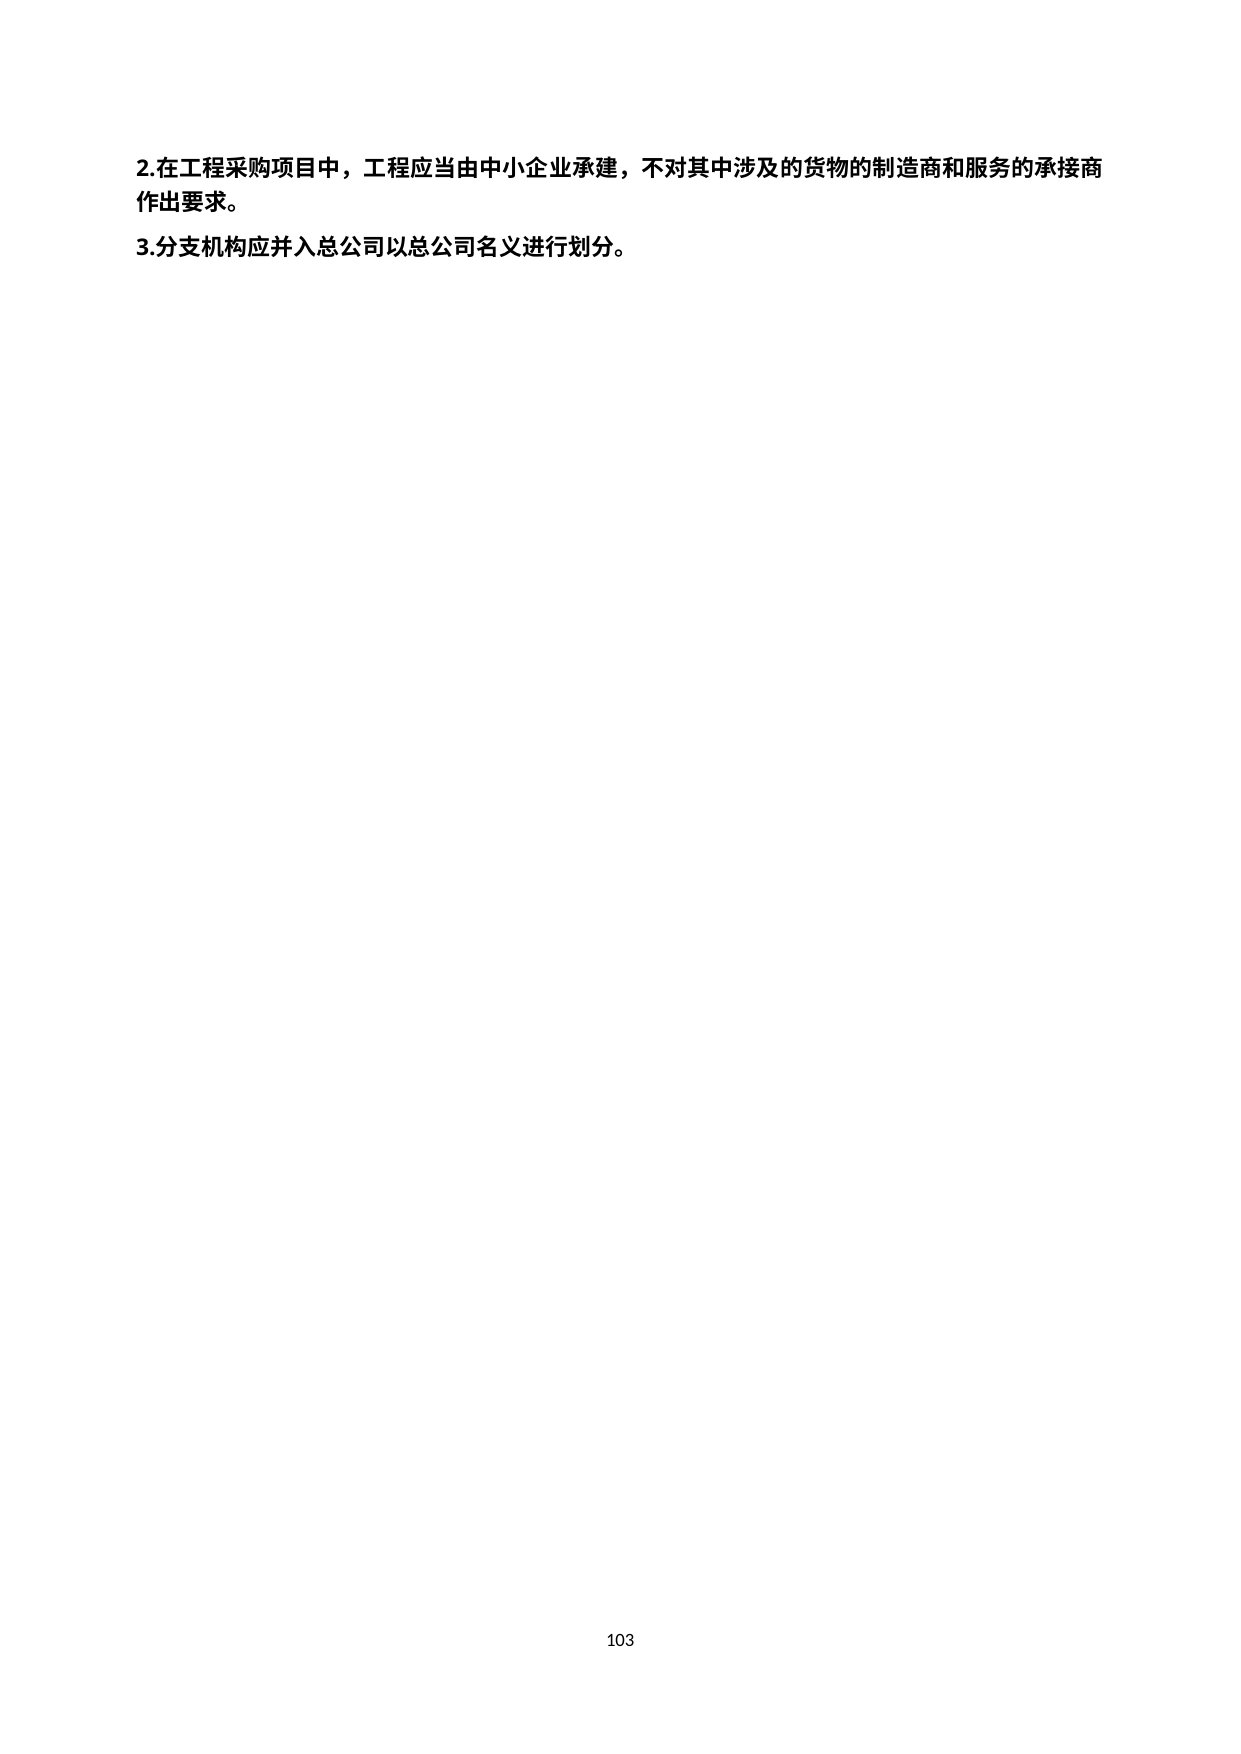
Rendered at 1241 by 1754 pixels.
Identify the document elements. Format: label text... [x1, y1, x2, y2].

subtitle 2.在工程采购项目中，工程应当由中小企业承建，不对其中涉及的货物的制造商和服务的承接商作出要求。 [136, 150, 1104, 217]
subtitle 3.分支机构应并入总公司以总公司名义进行划分。 [136, 229, 1104, 262]
